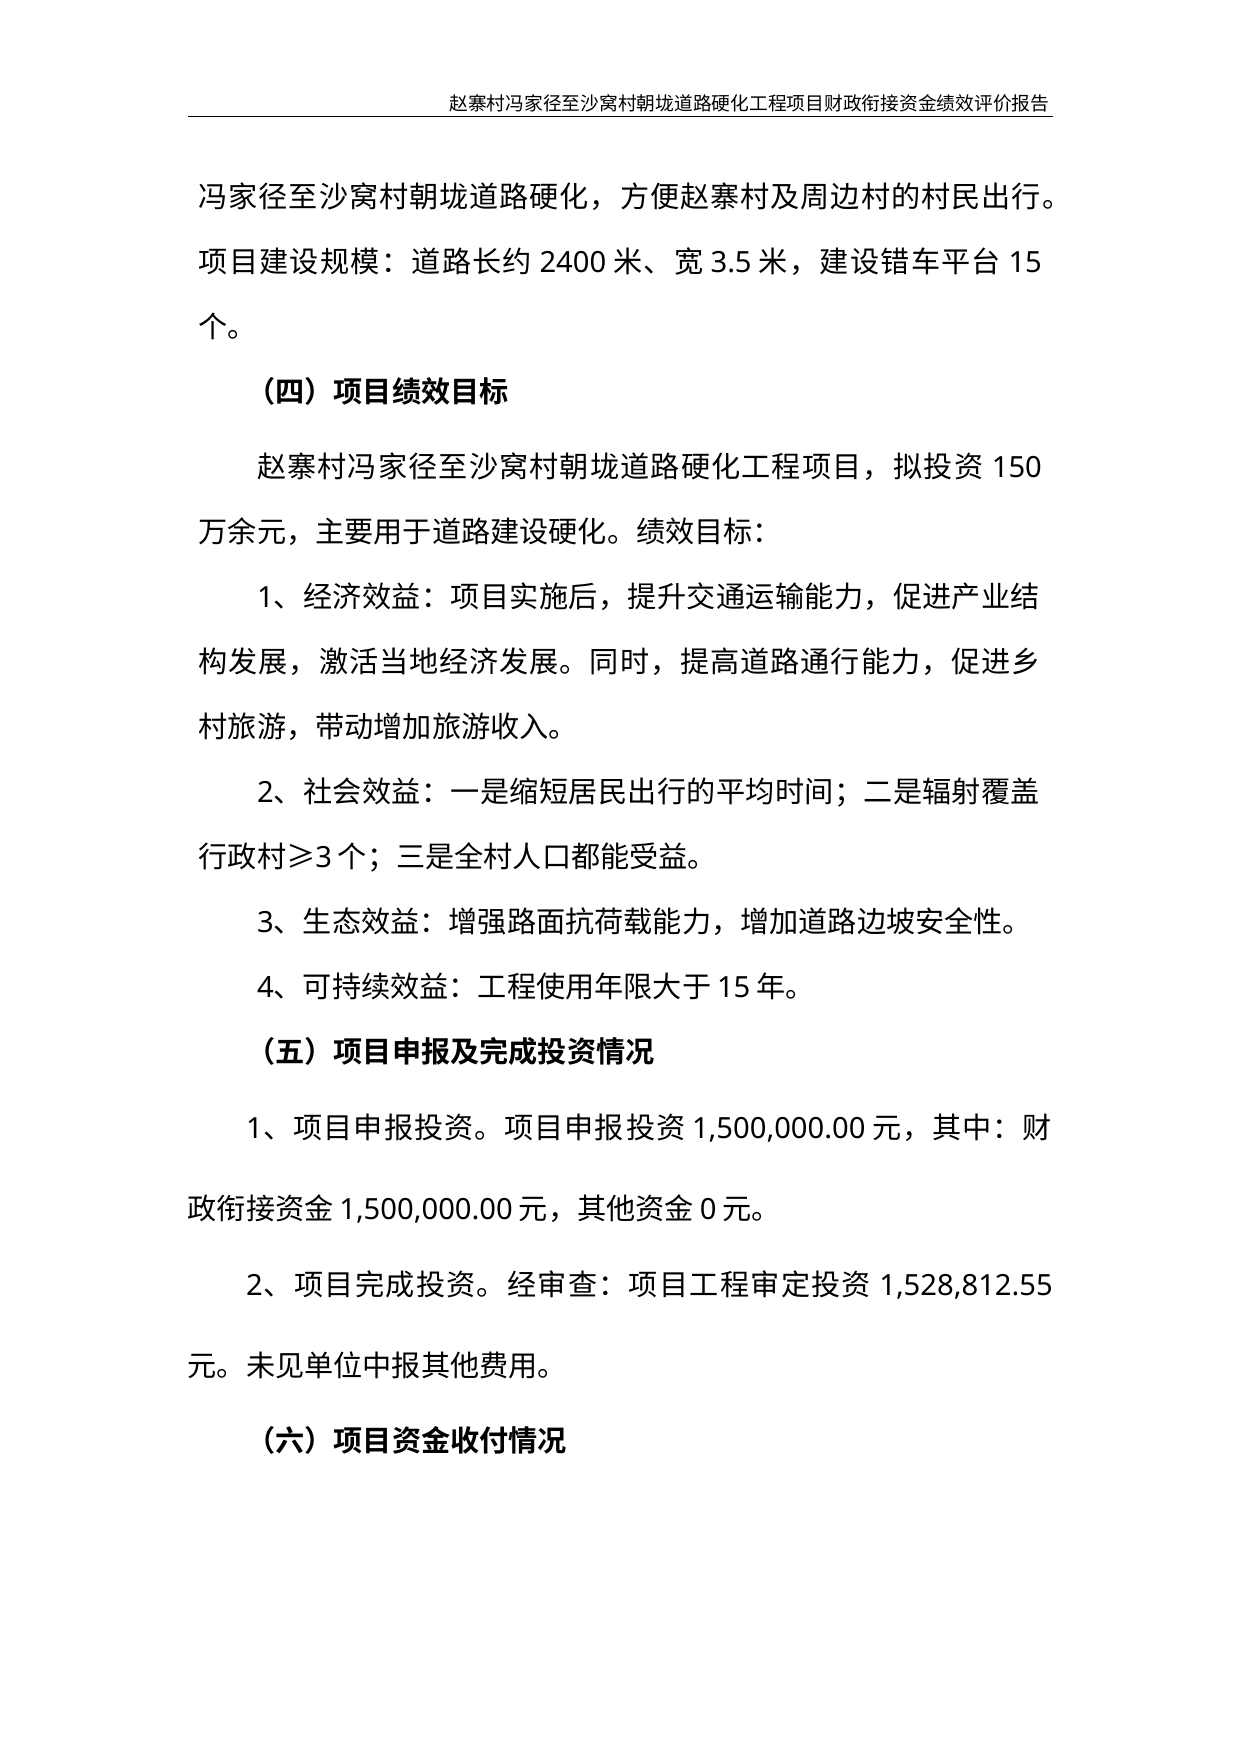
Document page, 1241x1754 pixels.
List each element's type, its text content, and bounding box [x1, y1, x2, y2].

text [198, 162, 1042, 357]
text 2、项目完成投资。经审查：项目工程审定投资1,528,812.55元。未见单位中报其他费用。 [187, 1250, 1053, 1396]
text （五）项目申报及完成投资情况 [187, 1017, 1053, 1082]
text 赵寨村冯家径至沙窝村朝垅道路硬化工程项目，拟投资150万余元，主要用于道路建设硬化。绩效目标： [198, 432, 1042, 562]
text （四）项目绩效目标 [187, 357, 1053, 422]
text 4、可持续效益：工程使用年限大于15年。 [198, 952, 1042, 1017]
text 1、项目申报投资。项目申报投资1,500,000.00元，其中：财政衔接资金1,500,000.00元，其他资金0元。 [187, 1093, 1053, 1239]
text 1、经济效益：项目实施后，提升交通运输能力，促进产业结构发展，激活当地经济发展。同时，提高道路通行能力，促进乡村旅游，带动增加旅游收入。 [198, 562, 1042, 757]
text 3、生态效益：增强路面抗荷载能力，增加道路边坡安全性。 [198, 887, 1042, 952]
text （六）项目资金收付情况 [187, 1407, 1053, 1472]
text 2、社会效益：一是缩短居民出行的平均时间；二是辐射覆盖行政村≥3个；三是全村人口都能受益。 [198, 757, 1042, 887]
